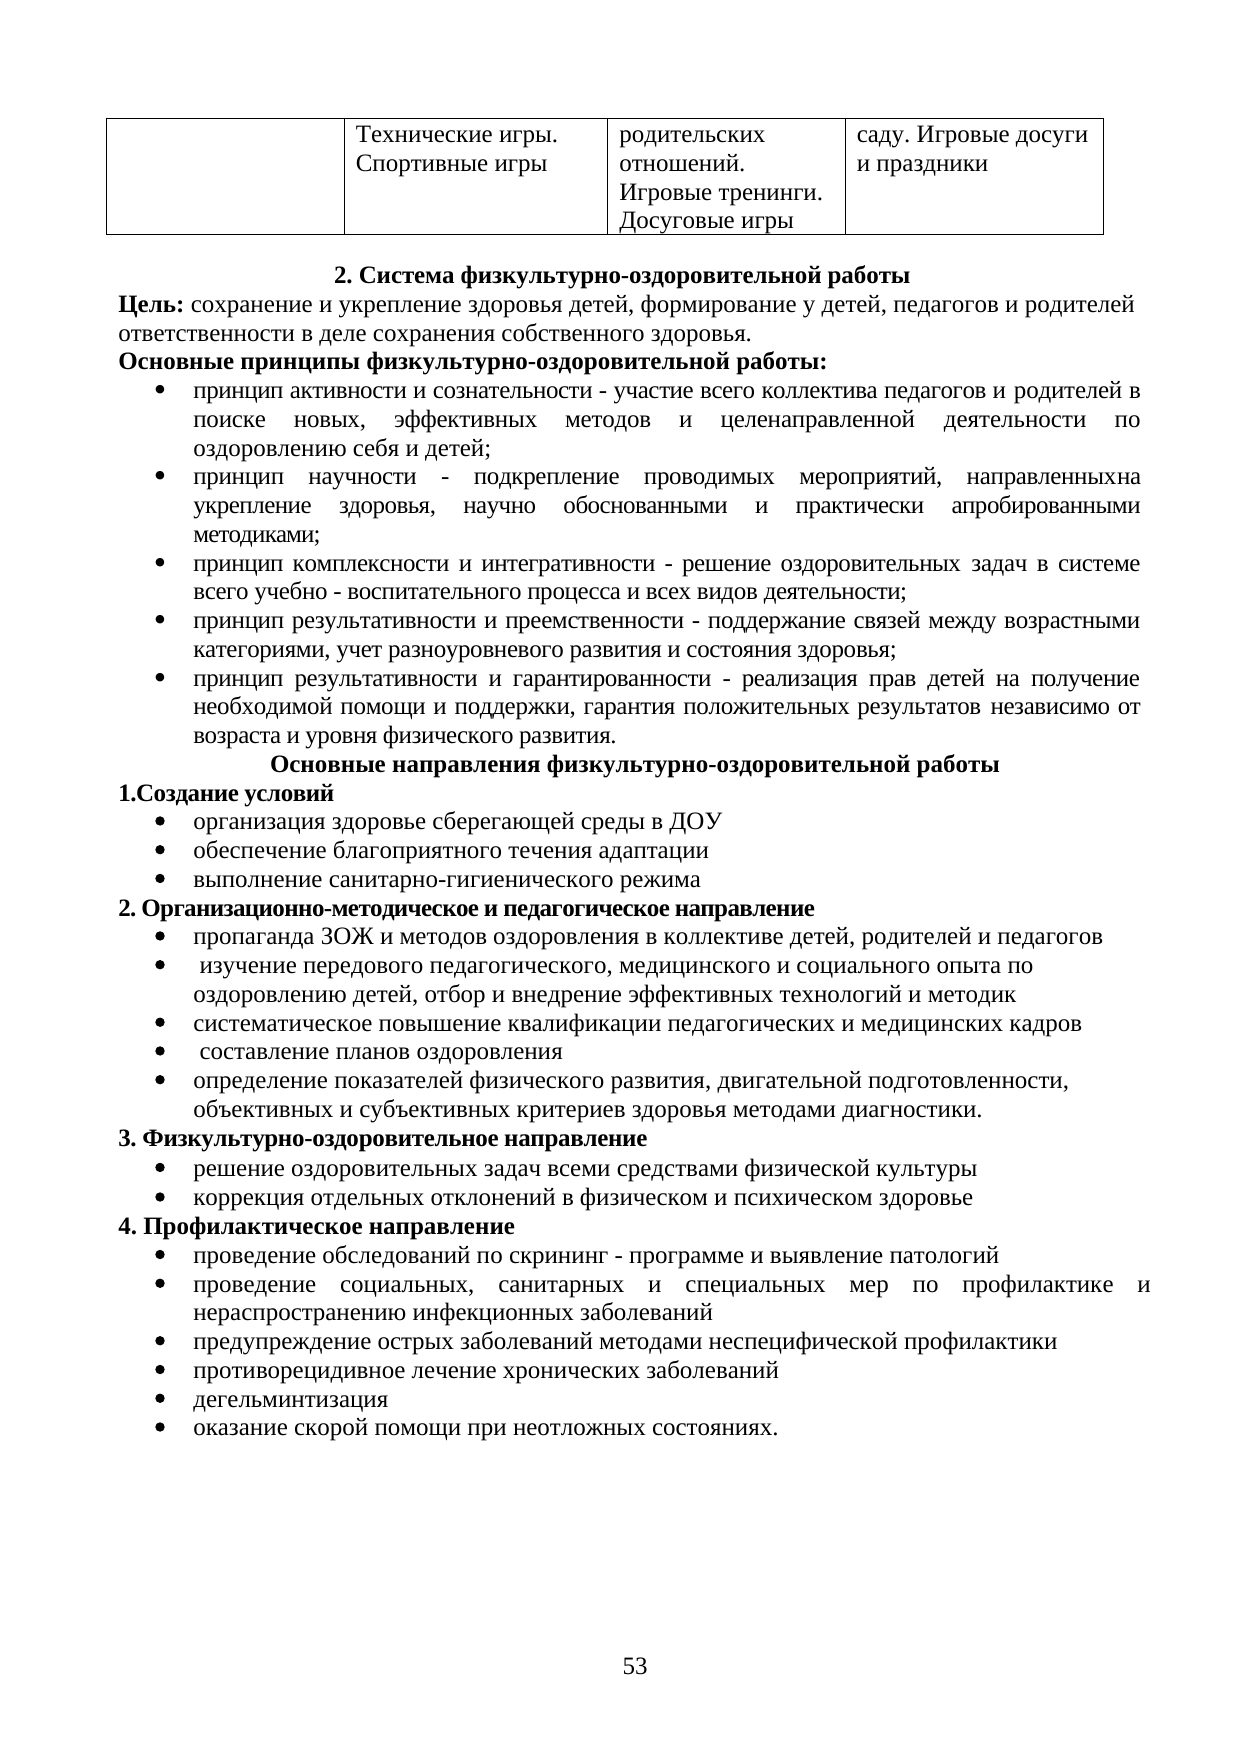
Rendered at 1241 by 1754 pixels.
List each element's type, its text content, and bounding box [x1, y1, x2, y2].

list выполнение санитарно-гигиенического режима [156, 864, 1152, 893]
list организация здоровье сберегающей среды в ДОУ [156, 806, 1152, 835]
text Цель: сохранение и укрепление здоровья детей, формирование у детей, педагогов и родителей ответственности в деле сохранения собственного здоровья. [118, 289, 1152, 346]
list принцип результативности и преемственности - поддержание связей между возрастными категориями, учет разноуровневого развития и состояния здоровья; [156, 605, 1141, 663]
text 4. Профилактическое направление [118, 1211, 1152, 1240]
text 3. Физкультурно-оздоровительное направление [118, 1123, 1152, 1152]
text 2. Система физкультурно-оздоровительной работы [118, 260, 1126, 289]
list оказание скорой помощи при неотложных состояниях. [156, 1412, 1152, 1441]
list систематическое повышение квалификации педагогических и медицинских кадров [156, 1008, 1152, 1036]
list решение оздоровительных задач всеми средствами физической культуры [156, 1153, 1152, 1182]
list противорецидивное лечение хронических заболеваний [156, 1355, 1152, 1384]
list определение показателей физического развития, двигательной подготовленности, объективных и субъективных критериев здоровья методами диагностики. [156, 1065, 1152, 1123]
list принцип комплексности и интегративности - решение оздоровительных задач в системе всего учебно - воспитательного процесса и всех видов деятельности; [156, 548, 1141, 605]
text 1.Создание условий [118, 778, 1152, 806]
list составление планов оздоровления [156, 1036, 1152, 1065]
text Основные направления физкультурно-оздоровительной работы [118, 749, 1152, 778]
text 2. Организационно-методическое и педагогическое направление [118, 893, 1152, 921]
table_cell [608, 119, 845, 234]
list проведение социальных, санитарных и специальных мер по профилактике и нераспространению инфекционных заболеваний [156, 1269, 1152, 1326]
list коррекция отдельных отклонений в физическом и психическом здоровье [156, 1182, 1152, 1211]
list проведение обследований по скрининг - программе и выявление патологий [156, 1240, 1152, 1269]
list пропаганда ЗОЖ и методов оздоровления в коллективе детей, родителей и педагогов [156, 921, 1152, 950]
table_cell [846, 119, 1103, 234]
list дегельминтизация [156, 1384, 1152, 1412]
list обеспечение благоприятного течения адаптации [156, 835, 1152, 864]
list принцип научности - подкрепление проводимых мероприятий, направленныхна укрепление здоровья, научно обоснованными и практически апробированными методиками; [156, 461, 1141, 548]
list предупреждение острых заболеваний методами неспецифической профилактики [156, 1326, 1152, 1355]
list изучение передового педагогического, медицинского и социального опыта по оздоровлению детей, отбор и внедрение эффективных технологий и методик [156, 950, 1152, 1008]
list принцип активности и сознательности - участие всего коллектива педагогов и родителей в поиске новых, эффективных методов и целенаправленной деятельности по оздоровлению себя и детей; [156, 375, 1141, 461]
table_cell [345, 119, 607, 234]
list принцип результативности и гарантированности - реализация прав детей на получение необходимой помощи и поддержки, гарантия положительных результатов независимо от возраста и уровня физического развития. [156, 663, 1141, 749]
text Основные принципы физкультурно-оздоровительной работы: [118, 346, 1152, 375]
